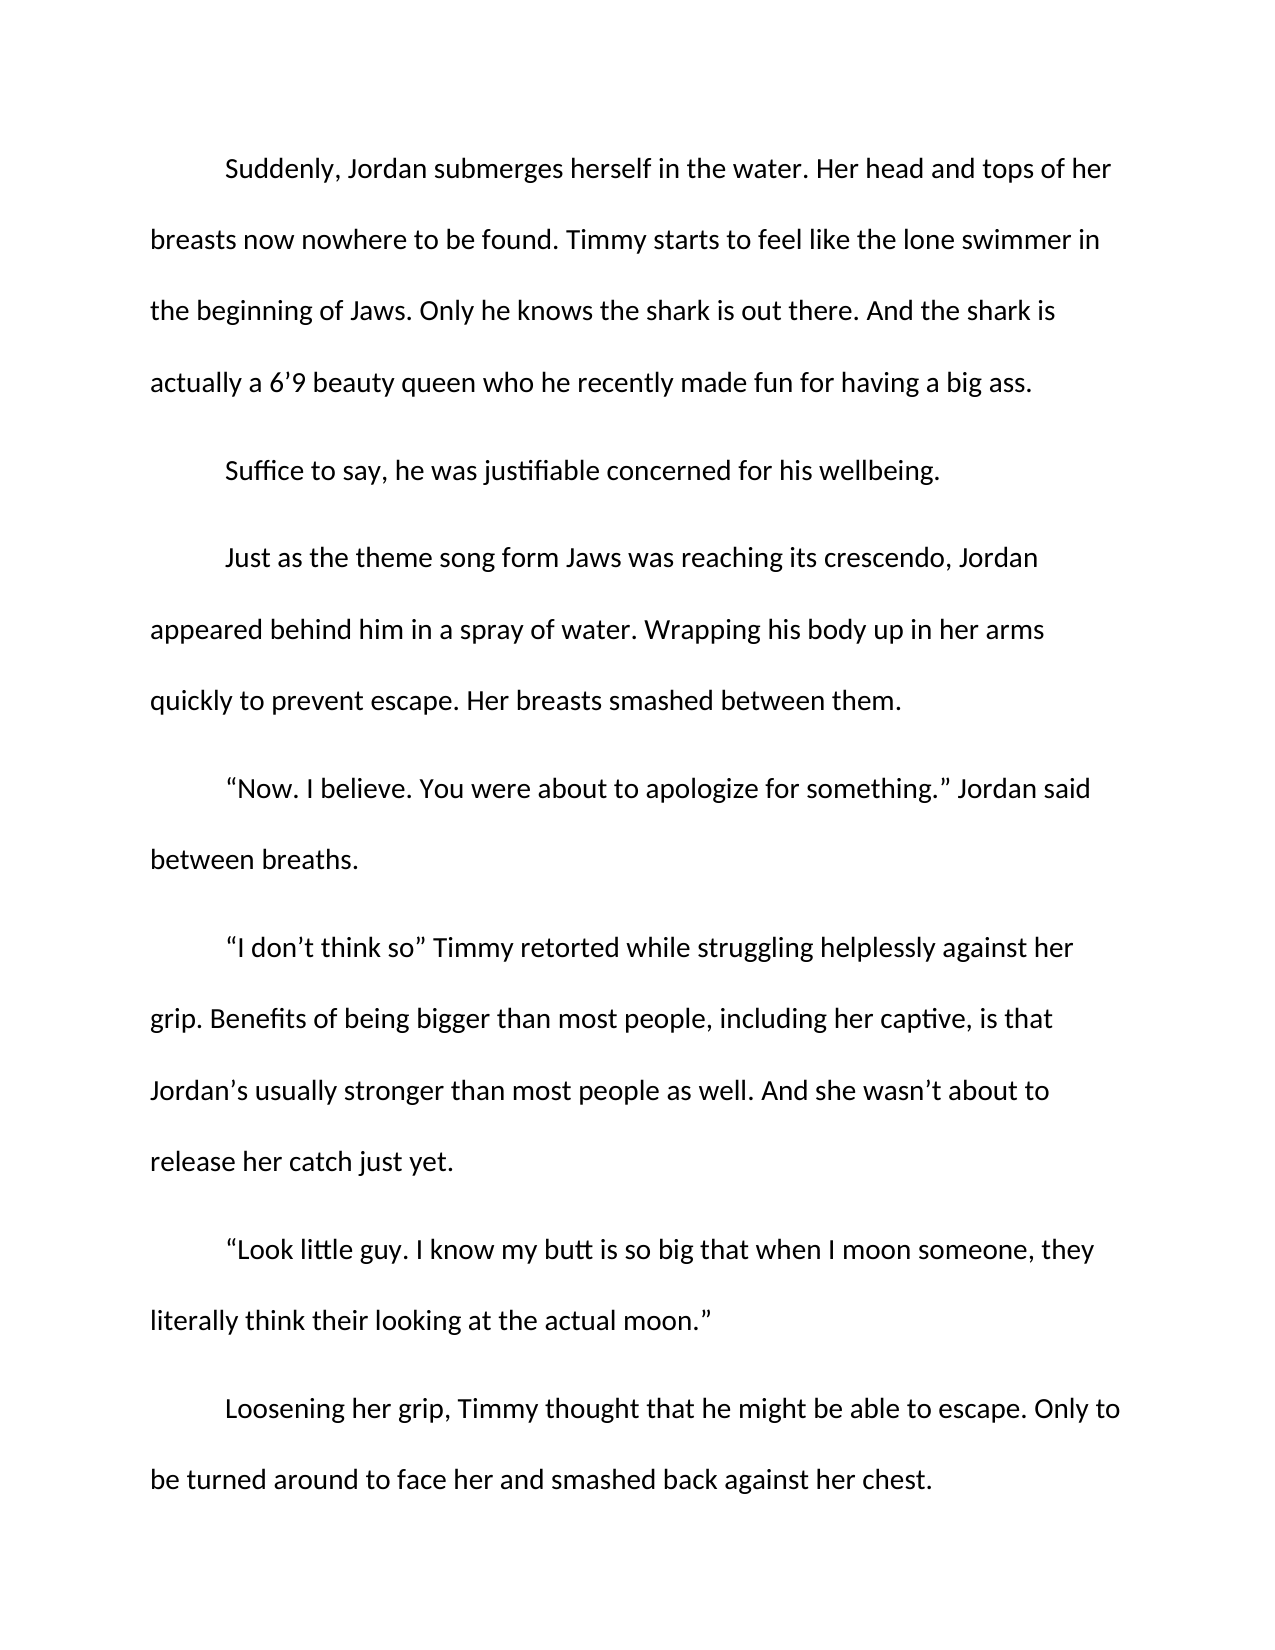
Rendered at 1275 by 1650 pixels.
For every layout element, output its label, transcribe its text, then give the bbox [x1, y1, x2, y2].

text Just as the theme song form Jaws was reaching its crescendo, Jordan appeared behind him in a spray of water. Wrapping his body up in her arms quickly to prevent escape. Her breasts smashed between them. [150, 539, 1125, 718]
text Suddenly, Jordan submerges herself in the water. Her head and tops of her breasts now nowhere to be found. Timmy starts to feel like the lone swimmer in the beginning of Jaws. Only he knows the shark is out there. And the shark is actually a 6’9 beauty queen who he recently made fun for having a big ass. [150, 150, 1125, 399]
text Suffice to say, he was justifiable concerned for his wellbeing. [150, 452, 1125, 487]
text Loosening her grip, Timmy thought that he might be able to escape. Only to be turned around to face her and smashed back against her chest. [150, 1390, 1125, 1497]
text “Now. I believe. You were about to apologize for something.” Jordan said between breaths. [150, 770, 1125, 877]
text “Look little guy. I know my butt is so big that when I moon someone, they literally think their looking at the actual moon.” [150, 1231, 1125, 1338]
text “I don’t think so” Timmy retorted while struggling helplessly against her grip. Benefits of being bigger than most people, including her captive, is that Jordan’s usually stronger than most people as well. And she wasn’t about to release her catch just yet. [150, 929, 1125, 1178]
